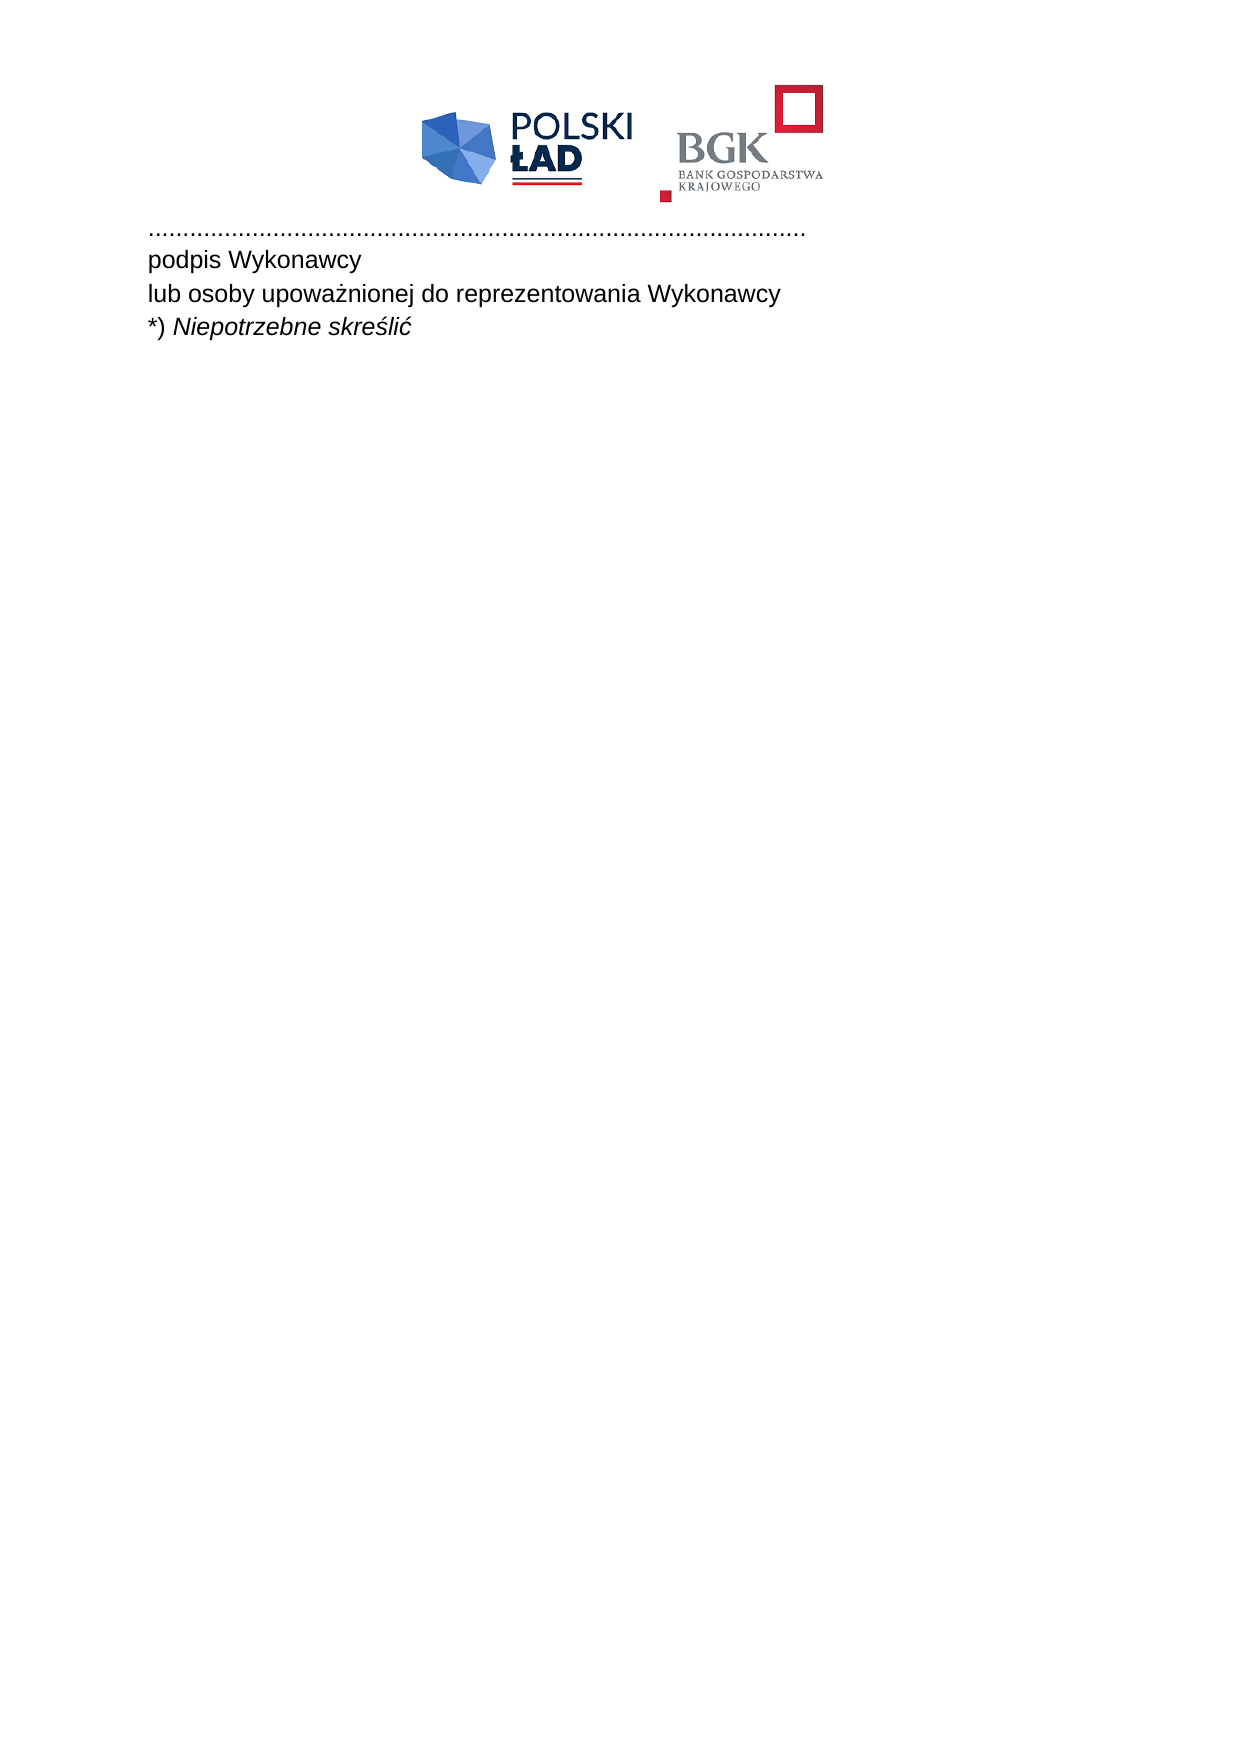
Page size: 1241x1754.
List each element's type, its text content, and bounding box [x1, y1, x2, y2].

text podpis Wykonawcy [148, 246, 1093, 274]
text *) Niepotrzebne skreślić [148, 312, 1093, 340]
text ............................................................................................... [148, 212, 1093, 241]
text lub osoby upoważnionej do reprezentowania Wykonawcy [148, 278, 1093, 307]
